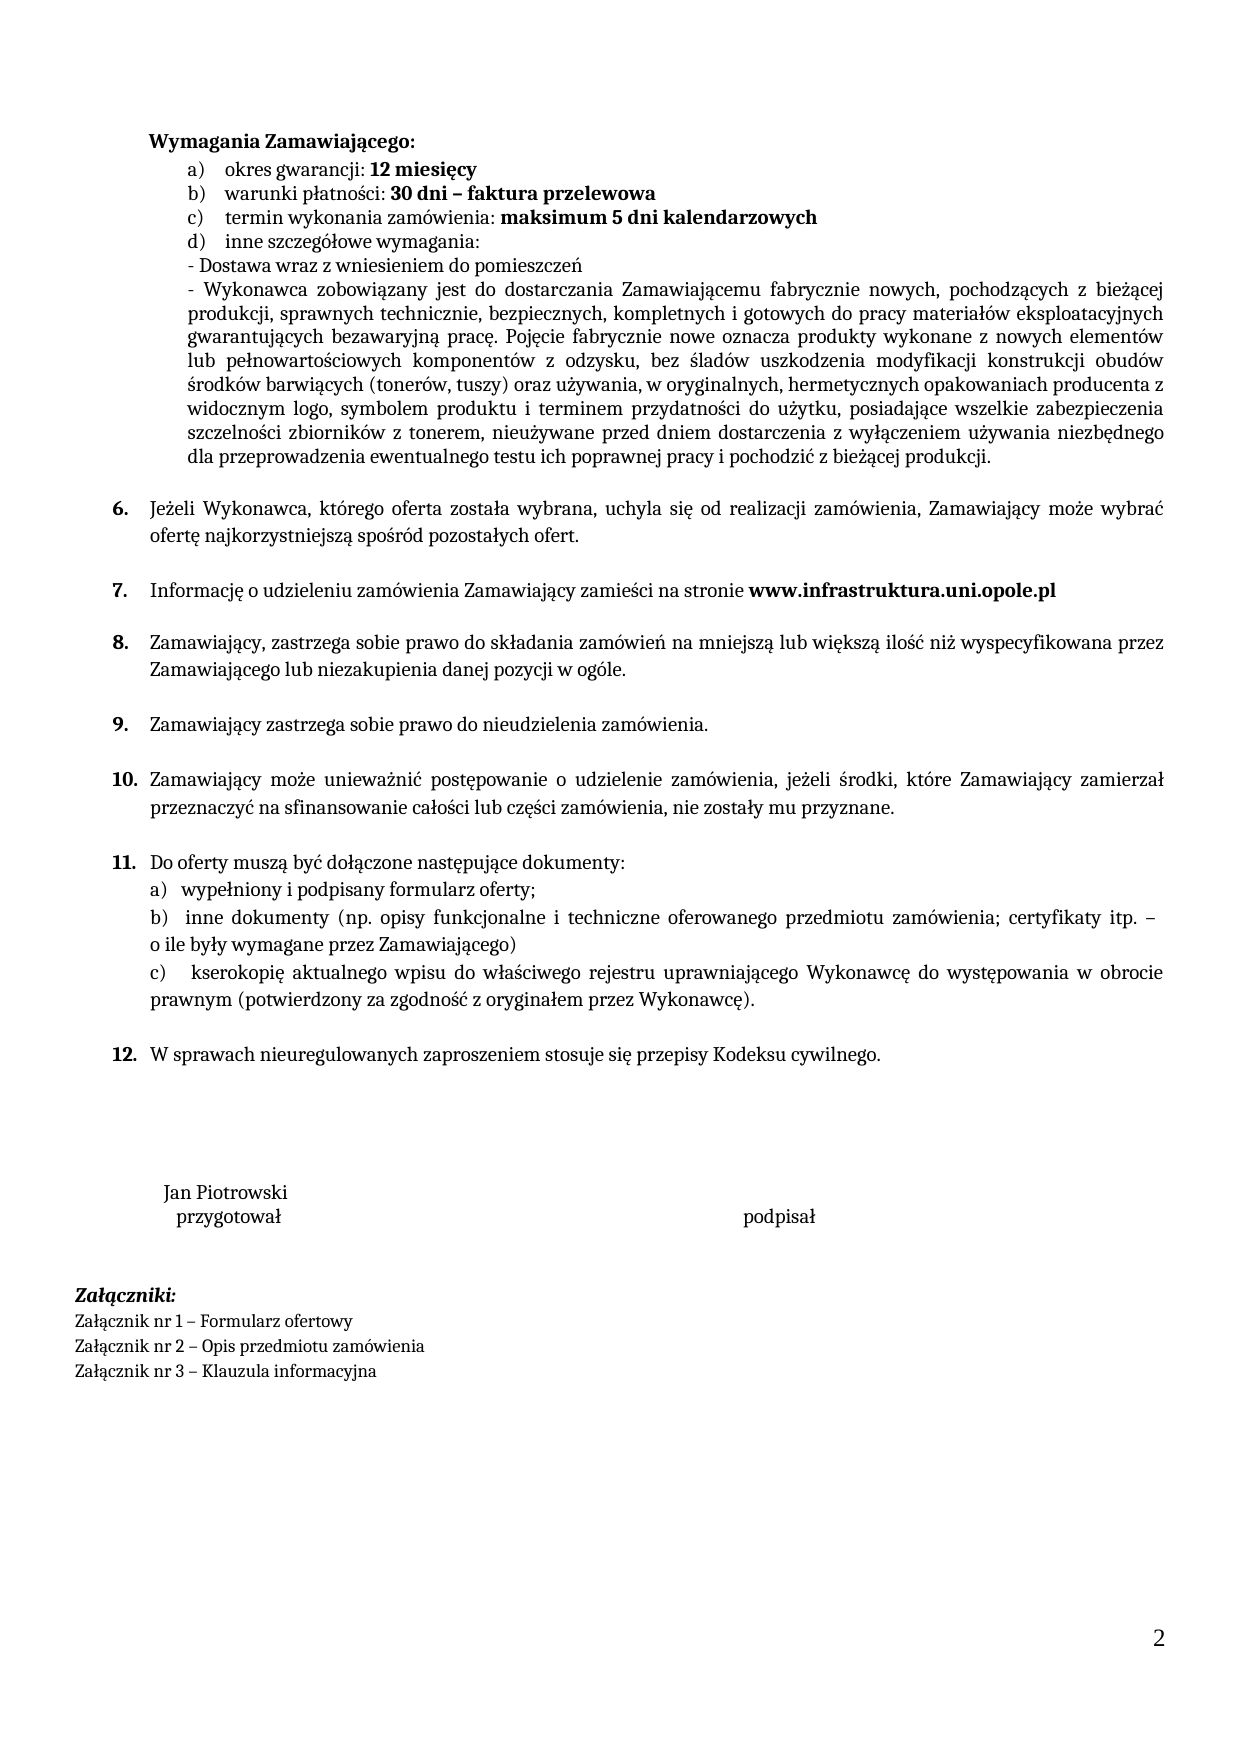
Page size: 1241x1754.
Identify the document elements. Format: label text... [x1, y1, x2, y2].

list warunki płatności: 30 dni – faktura przelewowa [187, 181, 1165, 205]
list inne szczegółowe wymagania: [187, 229, 1165, 253]
text c) kserokopię aktualnego wpisu do właściwego rejestru uprawniającego Wykonawcę do występowania w obrocie prawnym (potwierdzony za zgodność z oryginałem przez Wykonawcę). [150, 960, 1165, 1012]
list W sprawach nieuregulowanych zaproszeniem stosuje się przepisy Kodeksu cywilnego. [112, 1043, 1165, 1067]
text Jan Piotrowski [150, 1180, 1165, 1204]
list termin wykonania zamówienia: maksimum 5 dni kalendarzowych [187, 205, 1165, 229]
text Wymagania Zamawiającego: [119, 130, 1165, 154]
text przygotował podpisał [75, 1204, 1165, 1228]
text - Wykonawca zobowiązany jest do dostarczania Zamawiającemu fabrycznie nowych, pochodzących z bieżącej produkcji, sprawnych technicznie, bezpiecznych, kompletnych i gotowych do pracy materiałów eksploatacyjnych gwarantujących bezawaryjną pracę. Pojęcie fabrycznie nowe oznacza produkty wykonane z nowych elementów lub pełnowartościowych komponentów z odzysku, bez śladów uszkodzenia modyfikacji konstrukcji obudów środków barwiących (tonerów, tuszy) oraz używania, w oryginalnych, hermetycznych opakowaniach producenta z widocznym logo, symbolem produktu i terminem przydatności do użytku, posiadające wszelkie zabezpieczenia szczelności zbiorników z tonerem, nieużywane przed dniem dostarczenia z wyłączeniem używania niezbędnego dla przeprowadzenia ewentualnego testu ich poprawnej pracy i pochodzić z bieżącej produkcji. [187, 277, 1165, 469]
list Informację o udzieleniu zamówienia Zamawiający zamieści na stronie www.infrastruktura.uni.opole.pl [112, 579, 1165, 603]
list Zamawiający zastrzega sobie prawo do nieudzielenia zamówienia. [112, 713, 1165, 737]
list okres gwarancji: 12 miesięcy [187, 157, 1165, 181]
text Załącznik nr 1 – Formularz ofertowy [75, 1311, 1165, 1332]
text Załącznik nr 3 – Klauzula informacyjna [75, 1360, 1165, 1382]
text Załączniki: [75, 1283, 1165, 1307]
text a) wypełniony i podpisany formularz oferty; [150, 878, 1165, 902]
list Zamawiający, zastrzega sobie prawo do składania zamówień na mniejszą lub większą ilość niż wyspecyfikowana przez Zamawiającego lub niezakupienia danej pozycji w ogóle. [112, 630, 1165, 682]
list Zamawiający może unieważnić postępowanie o udzielenie zamówienia, jeżeli środki, które Zamawiający zamierzał przeznaczyć na sfinansowanie całości lub części zamówienia, nie zostały mu przyznane. [112, 768, 1165, 819]
list Do oferty muszą być dołączone następujące dokumenty: [112, 850, 1165, 874]
list Jeżeli Wykonawca, którego oferta została wybrana, uchyla się od realizacji zamówienia, Zamawiający może wybrać ofertę najkorzystniejszą spośród pozostałych ofert. [112, 496, 1165, 548]
text Załącznik nr 2 – Opis przedmiotu zamówienia [75, 1336, 1165, 1357]
text - Dostawa wraz z wniesieniem do pomieszczeń [187, 253, 1165, 277]
text b) inne dokumenty (np. opisy funkcjonalne i techniczne oferowanego przedmiotu zamówienia; certyfikaty itp. – o ile były wymagane przez Zamawiającego) [150, 905, 1165, 957]
